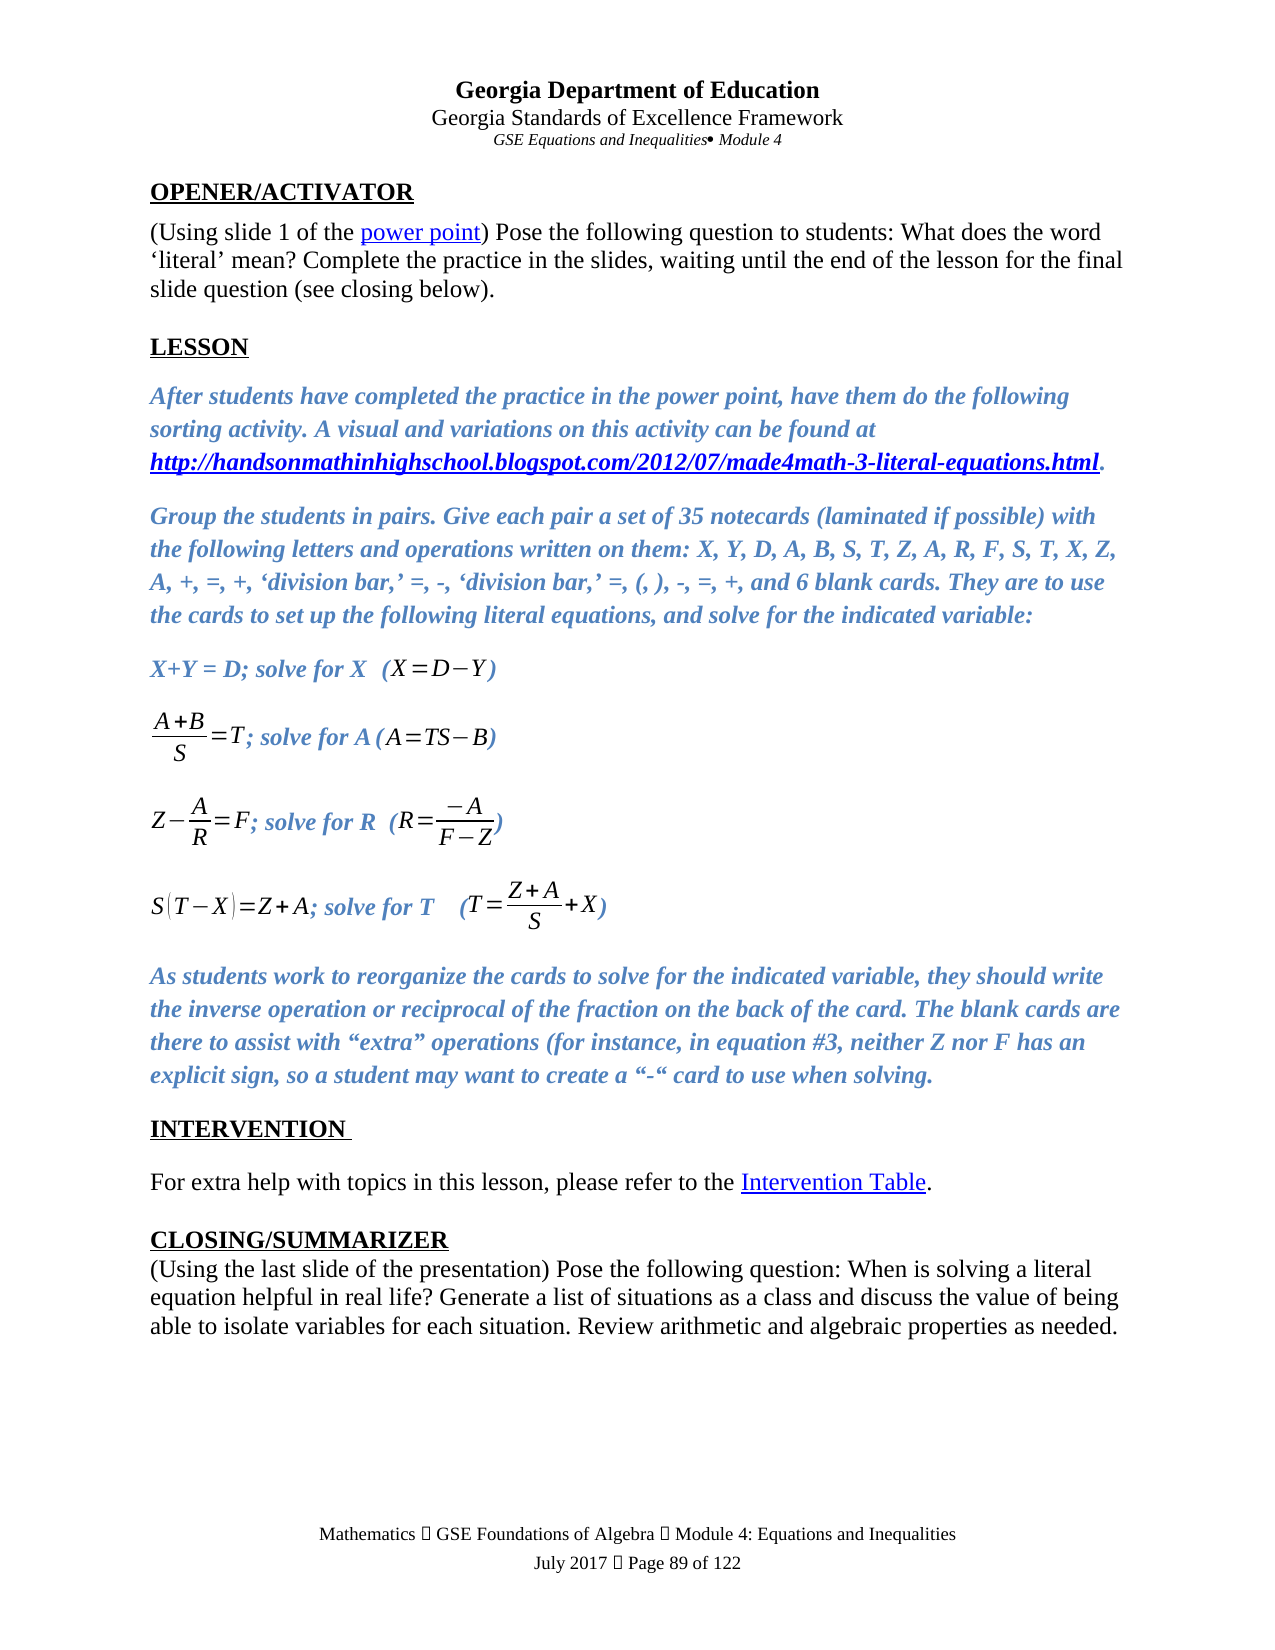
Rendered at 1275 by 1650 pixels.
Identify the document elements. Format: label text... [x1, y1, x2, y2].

text ; solve for R () [150, 792, 1125, 852]
text Group the students in pairs. Give each pair a set of 35 notecards (laminated if possible) with the following letters and operations written on them: X, Y, D, A, B, S, T, Z, A, R, F, S, T, X, Z, A, +, =, +, ‘division bar,’ =, -, ‘division bar,’ =, (, ), -, =, +, and 6 blank cards. They are to use the cards to set up the following literal equations, and solve for the indicated variable: [150, 501, 1125, 629]
text OPENER/ACTIVATOR [150, 177, 1125, 206]
text After students have completed the practice in the power point, have them do the following sorting activity. A visual and variations on this activity can be found at http://handsonmathinhighschool.blogspot.com/2012/07/made4math-3-literal-equations.html. [150, 381, 1125, 476]
text LESSON [150, 332, 1125, 360]
text As students work to reorganize the cards to solve for the indicated variable, they should write the inverse operation or reciprocal of the fraction on the back of the card. The blank cards are there to assist with “extra” operations (for instance, in equation #3, neither Z nor F has an explicit sign, so a student may want to create a “-“ card to use when solving. [150, 961, 1125, 1088]
text INTERVENTION [150, 1114, 1125, 1142]
text (Using slide 1 of the power point) Pose the following question to students: What does the word ‘literal’ mean? Complete the practice in the slides, waiting until the end of the lesson for the final slide question (see closing below). [150, 217, 1125, 303]
text ; solve for A () [150, 708, 1125, 767]
text (Using the last slide of the presentation) Pose the following question: When is solving a literal equation helpful in real life? Generate a list of situations as a class and discuss the value of being able to isolate variables for each situation. Review arithmetic and algebraic properties as needed. [150, 1254, 1125, 1340]
text For extra help with topics in this lesson, please refer to the Intervention Table. [150, 1167, 1125, 1196]
text X+Y = D; solve for X () [150, 654, 1125, 683]
text ; solve for T () [150, 877, 1125, 936]
text CLOSING/SUMMARIZER [150, 1225, 1125, 1254]
